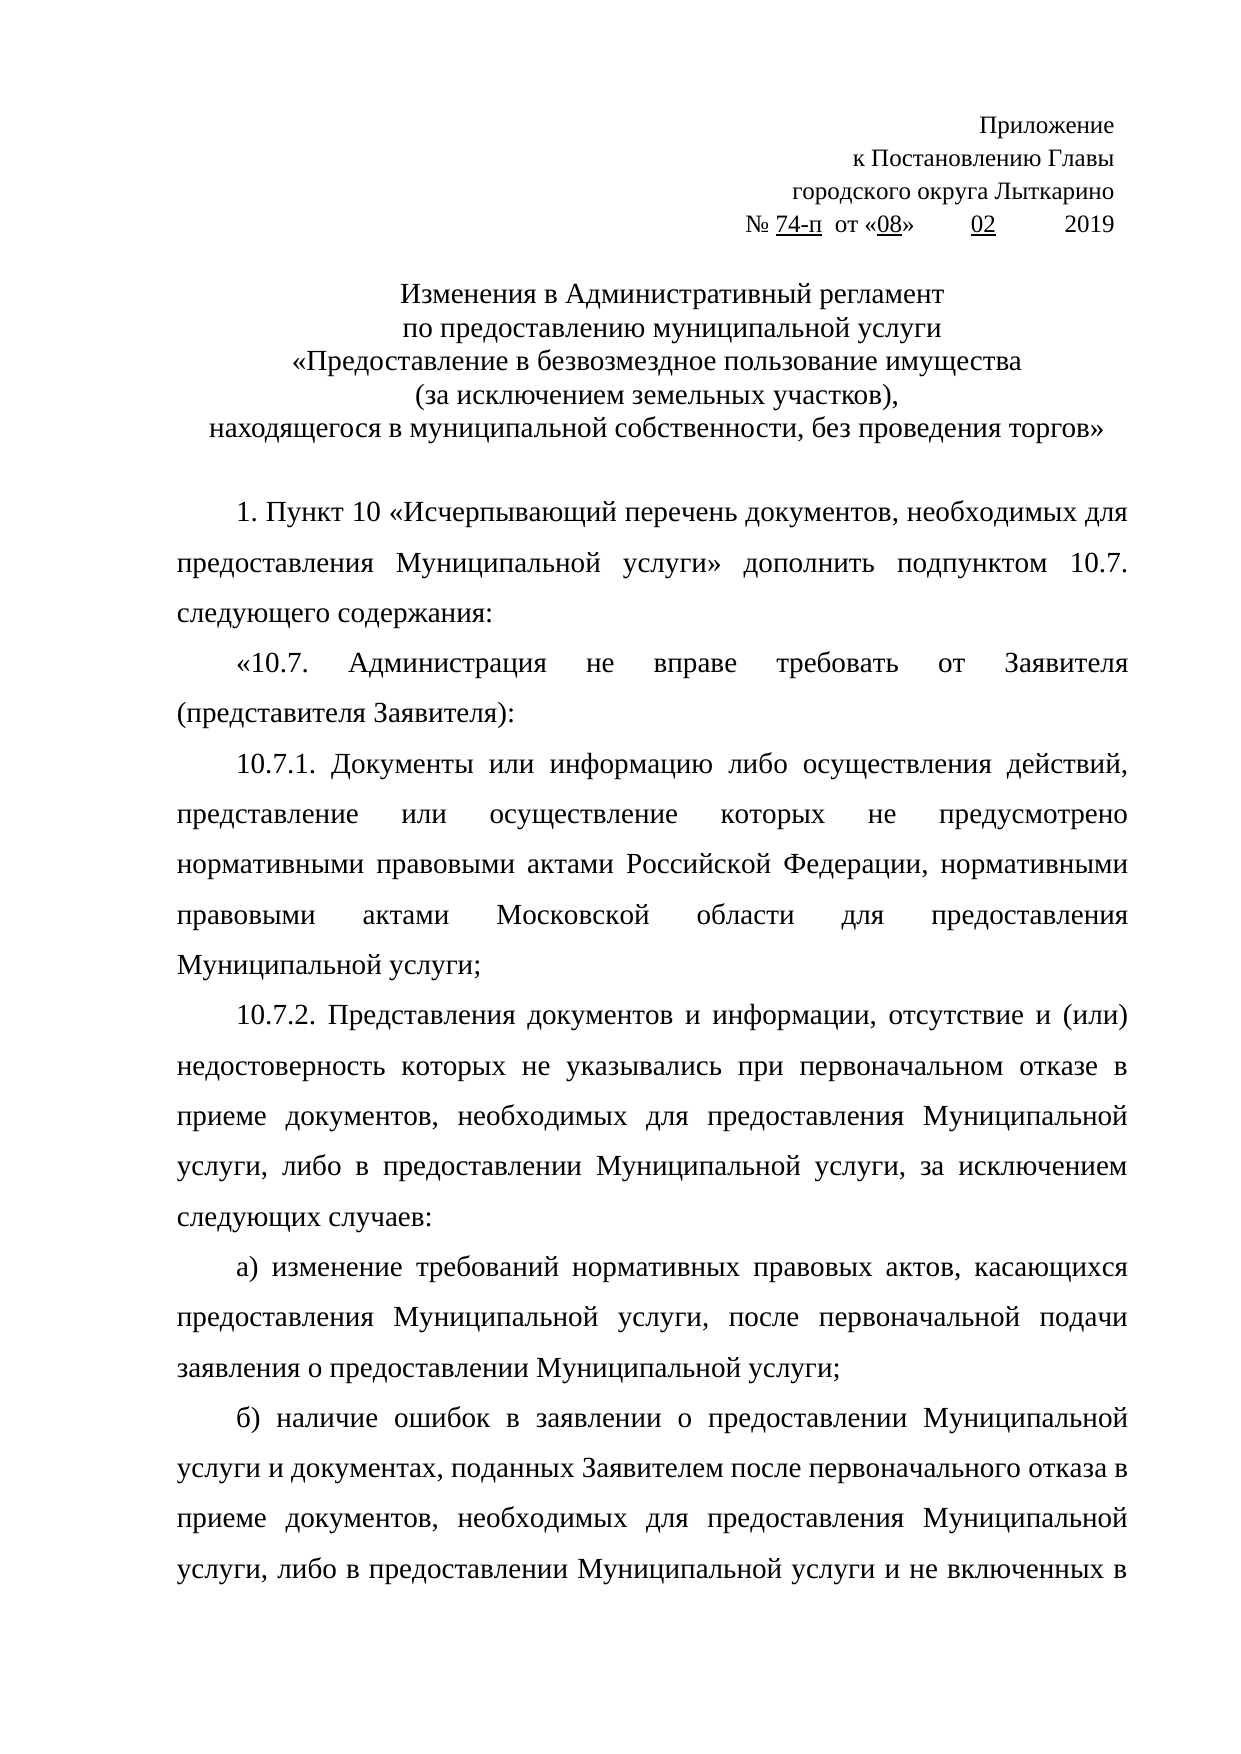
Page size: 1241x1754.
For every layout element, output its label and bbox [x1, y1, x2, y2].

table_header [165, 59, 1140, 1584]
